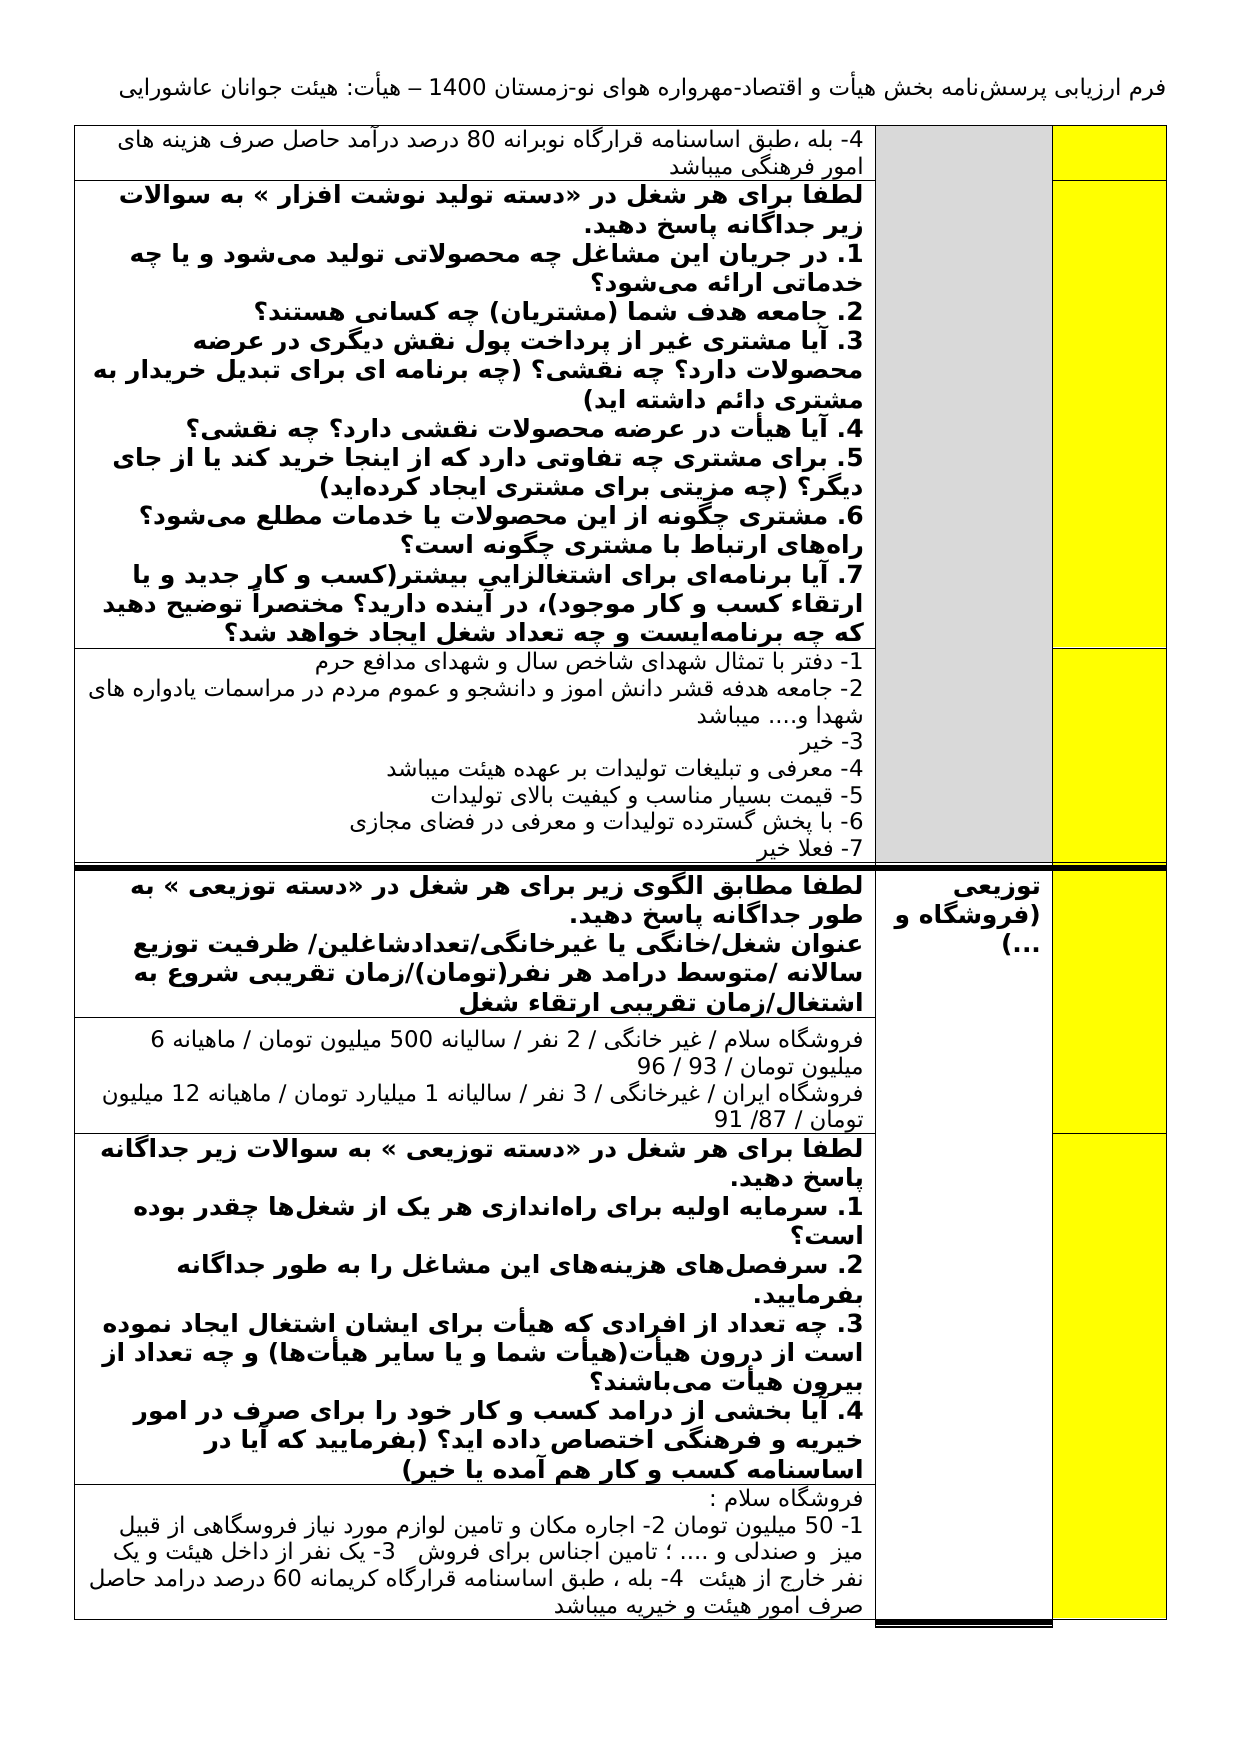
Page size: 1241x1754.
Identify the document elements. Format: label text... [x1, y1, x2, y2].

table_cell [1053, 871, 1166, 1133]
table_cell 1- دفتر با تمثال شهدای شاخص سال و شهدای مدافع حرم 2- جامعه هدفه قشر دانش اموز و دانشجو و عموم مردم در مراسمات یادواره های شهدا و.... میباشد 3- خیر 4- معرفی و تبلیغات تولیدات بر عهده هیئت میباشد 5- قیمت بسیار مناسب و کیفیت بالای تولیدات 6- با پخش گسترده تولیدات و معرفی در فضای مجازی 7- فعلا خیر [75, 649, 875, 862]
table_cell توزیعی (فروشگاه و ...) [876, 871, 1052, 1618]
table_cell لطفا برای هر شغل در «دسته توزیعی » به سوالات زیر جداگانه پاسخ دهید. 1. سرمایه اولیه برای راه‌اندازی هر یک از شغل‌ها چقدر بوده است؟ 2. سرفصل‌های هزینه‌های این مشاغل را به طور جداگانه بفرمایید. 3. چه تعداد از افرادی که هیأت برای ایشان اشتغال ایجاد نموده است از درون هیأت(هیأت شما و یا سایر هیأت‌ها) و چه تعداد از بیرون هیأت می‌باشند؟ 4. آیا بخشی از درامد کسب و کار خود را برای صرف در امور خیریه و فرهنگی اختصاص داده اید؟ (بفرمایید که آیا در اساسنامه کسب و کار هم آمده یا خیر) [75, 1134, 875, 1484]
table_cell فروشگاه سلام / غیر خانگی / 2 نفر / سالیانه 500 میلیون تومان / ماهیانه 6 میلیون تومان / 93 / 96 فروشگاه ایران / غیرخانگی / 3 نفر / سالیانه 1 میلیارد تومان / ماهیانه 12 میلیون تومان / 87/ 91 [75, 1018, 875, 1133]
table_cell [1053, 649, 1166, 862]
table_cell [1053, 181, 1166, 647]
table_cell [75, 1485, 875, 1618]
table_cell لطفا برای هر شغل در «دسته تولید نوشت افزار » به سوالات زیر جداگانه پاسخ دهید. 1. در جریان این مشاغل چه محصولاتی تولید می‌شود و یا چه خدماتی ارائه می‌شود؟ 2. جامعه هدف شما (مشتریان) چه کسانی هستند؟ 3. آیا مشتری غیر از پرداخت پول نقش دیگری در عرضه محصولات دارد؟ چه نقشی؟ (چه برنامه ای برای تبدیل خریدار به مشتری دائم داشته اید) 4. آیا هیأت در عرضه محصولات نقشی دارد؟ چه نقشی؟ 5. برای مشتری چه تفاوتی دارد که از اینجا خرید کند یا از جای دیگر؟ (چه مزیتی برای مشتری ایجاد کرده‌اید) 6. مشتری چگونه از این محصولات یا خدمات مطلع می‌شود؟ راه‌های ارتباط با مشتری چگونه است؟ 7. آیا برنامه‌ای برای اشتغالزایی بیشتر(کسب و کار جدید و یا ارتقاء کسب و کار موجود)، در آینده دارید؟ مختصراً توضیح دهید که چه برنامه‌ایست و چه تعداد شغل ایجاد خواهد شد؟ [75, 181, 875, 647]
table_cell لطفا مطابق الگوی زیر برای هر شغل در «دسته توزیعی » به طور جداگانه پاسخ دهید. عنوان شغل/خانگی یا غیرخانگی/تعدادشاغلین/ ظرفیت توزیع سالانه /متوسط درامد هر نفر(تومان)/زمان تقریبی شروع به اشتغال/زمان تقریبی ارتقاء شغل [75, 871, 875, 1017]
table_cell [75, 126, 875, 180]
table_cell [1053, 1134, 1166, 1618]
